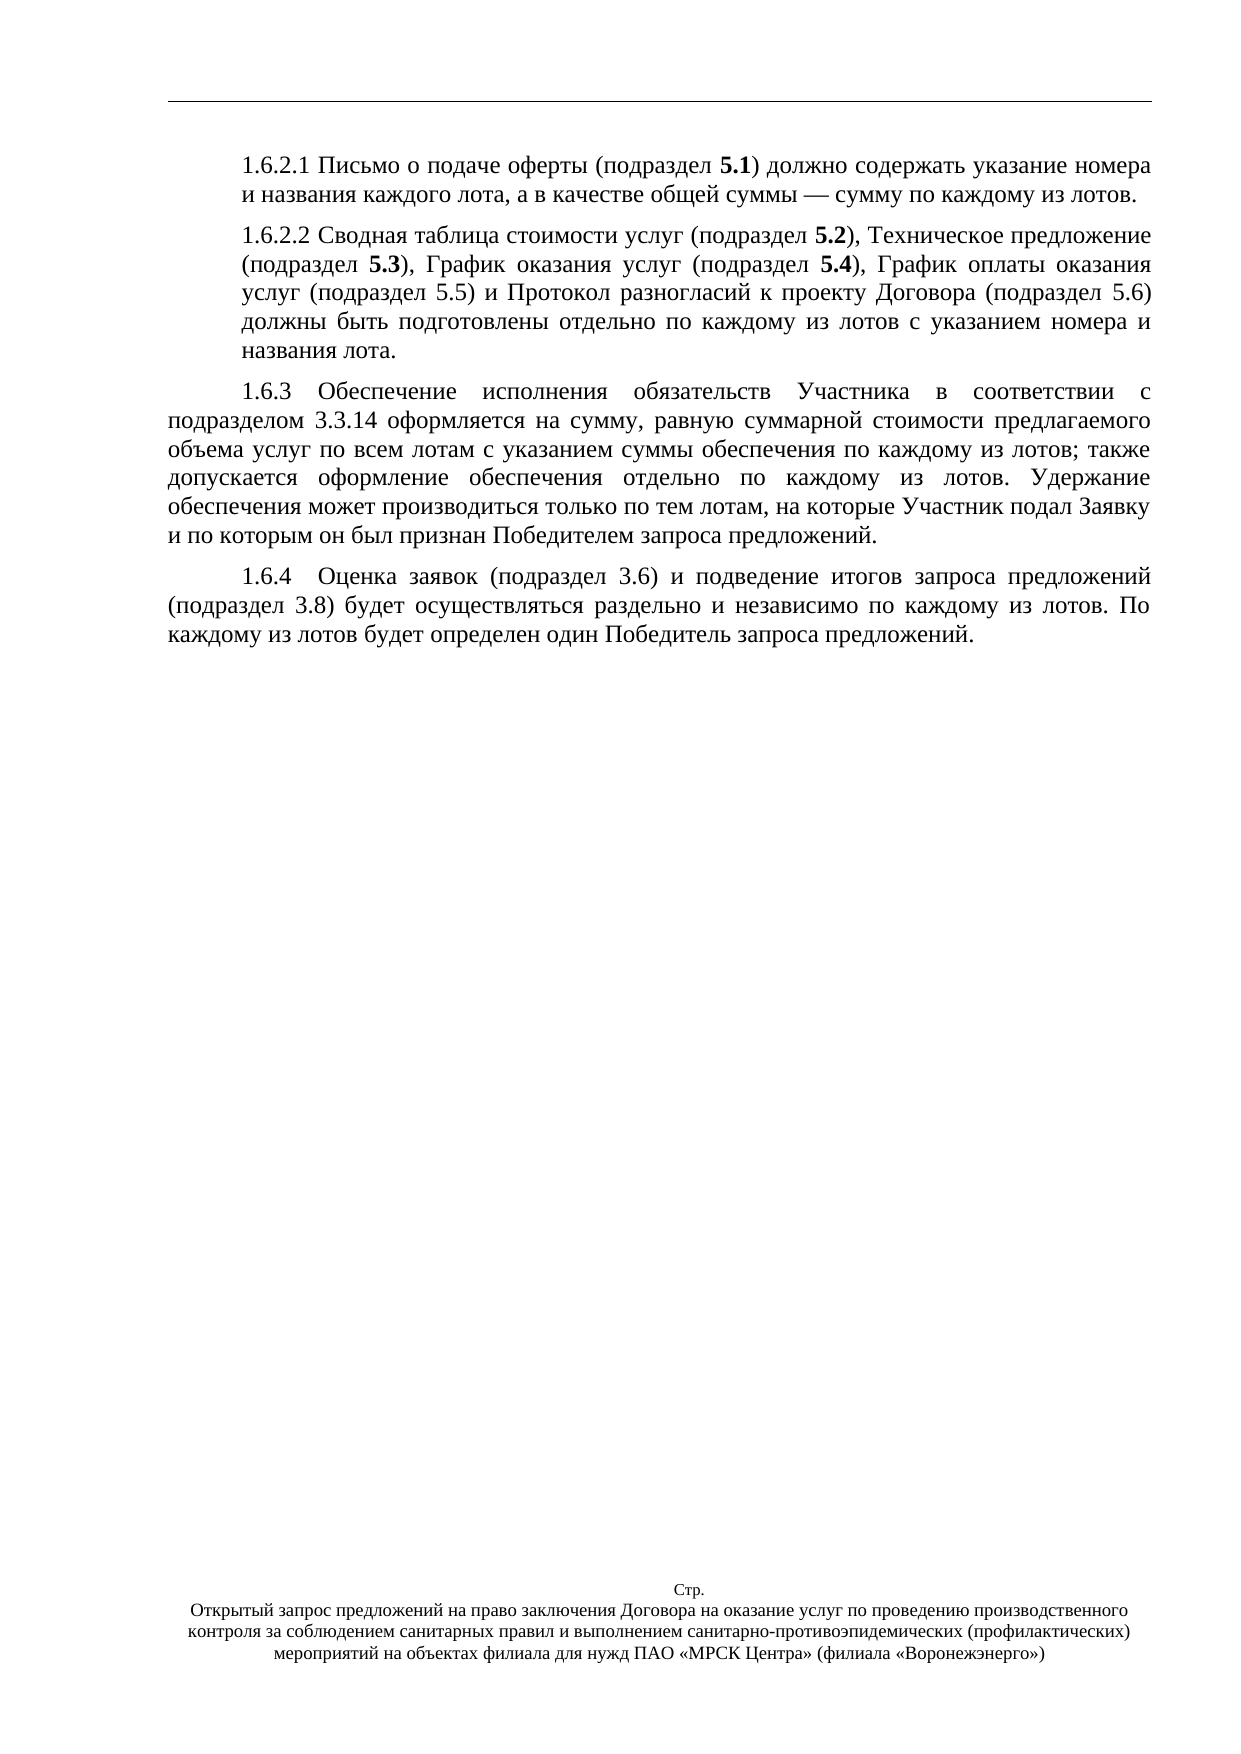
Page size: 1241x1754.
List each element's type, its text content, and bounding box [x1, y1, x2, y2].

subtitle Письмо о подаче оферты (подраздел 5.1) должно содержать указание номера и названия каждого лота, а в качестве общей суммы — сумму по каждому из лотов. [241, 150, 1152, 207]
subtitle Обеспечение исполнения обязательств Участника в соответствии с подразделом 3.3.14 оформляется на сумму, равную суммарной стоимости предлагаемого объема услуг по всем лотам с указанием суммы обеспечения по каждому из лотов; также допускается оформление обеспечения отдельно по каждому из лотов. Удержание обеспечения может производиться только по тем лотам, на которые Участник подал Заявку и по которым он был признан Победителем запроса предложений. [168, 376, 1152, 549]
subtitle Оценка заявок (подраздел 3.6) и подведение итогов запроса предложений (подраздел 3.8) будет осуществляться раздельно и независимо по каждому из лотов. По каждому из лотов будет определен один Победитель запроса предложений. [168, 561, 1152, 647]
subtitle Сводная таблица стоимости услуг (подраздел 5.2), Техническое предложение (подраздел 5.3), График оказания услуг (подраздел 5.4), График оплаты оказания услуг (подраздел 5.5) и Протокол разногласий к проекту Договора (подраздел 5.6) должны быть подготовлены отдельно по каждому из лотов с указанием номера и названия лота. [241, 220, 1152, 364]
